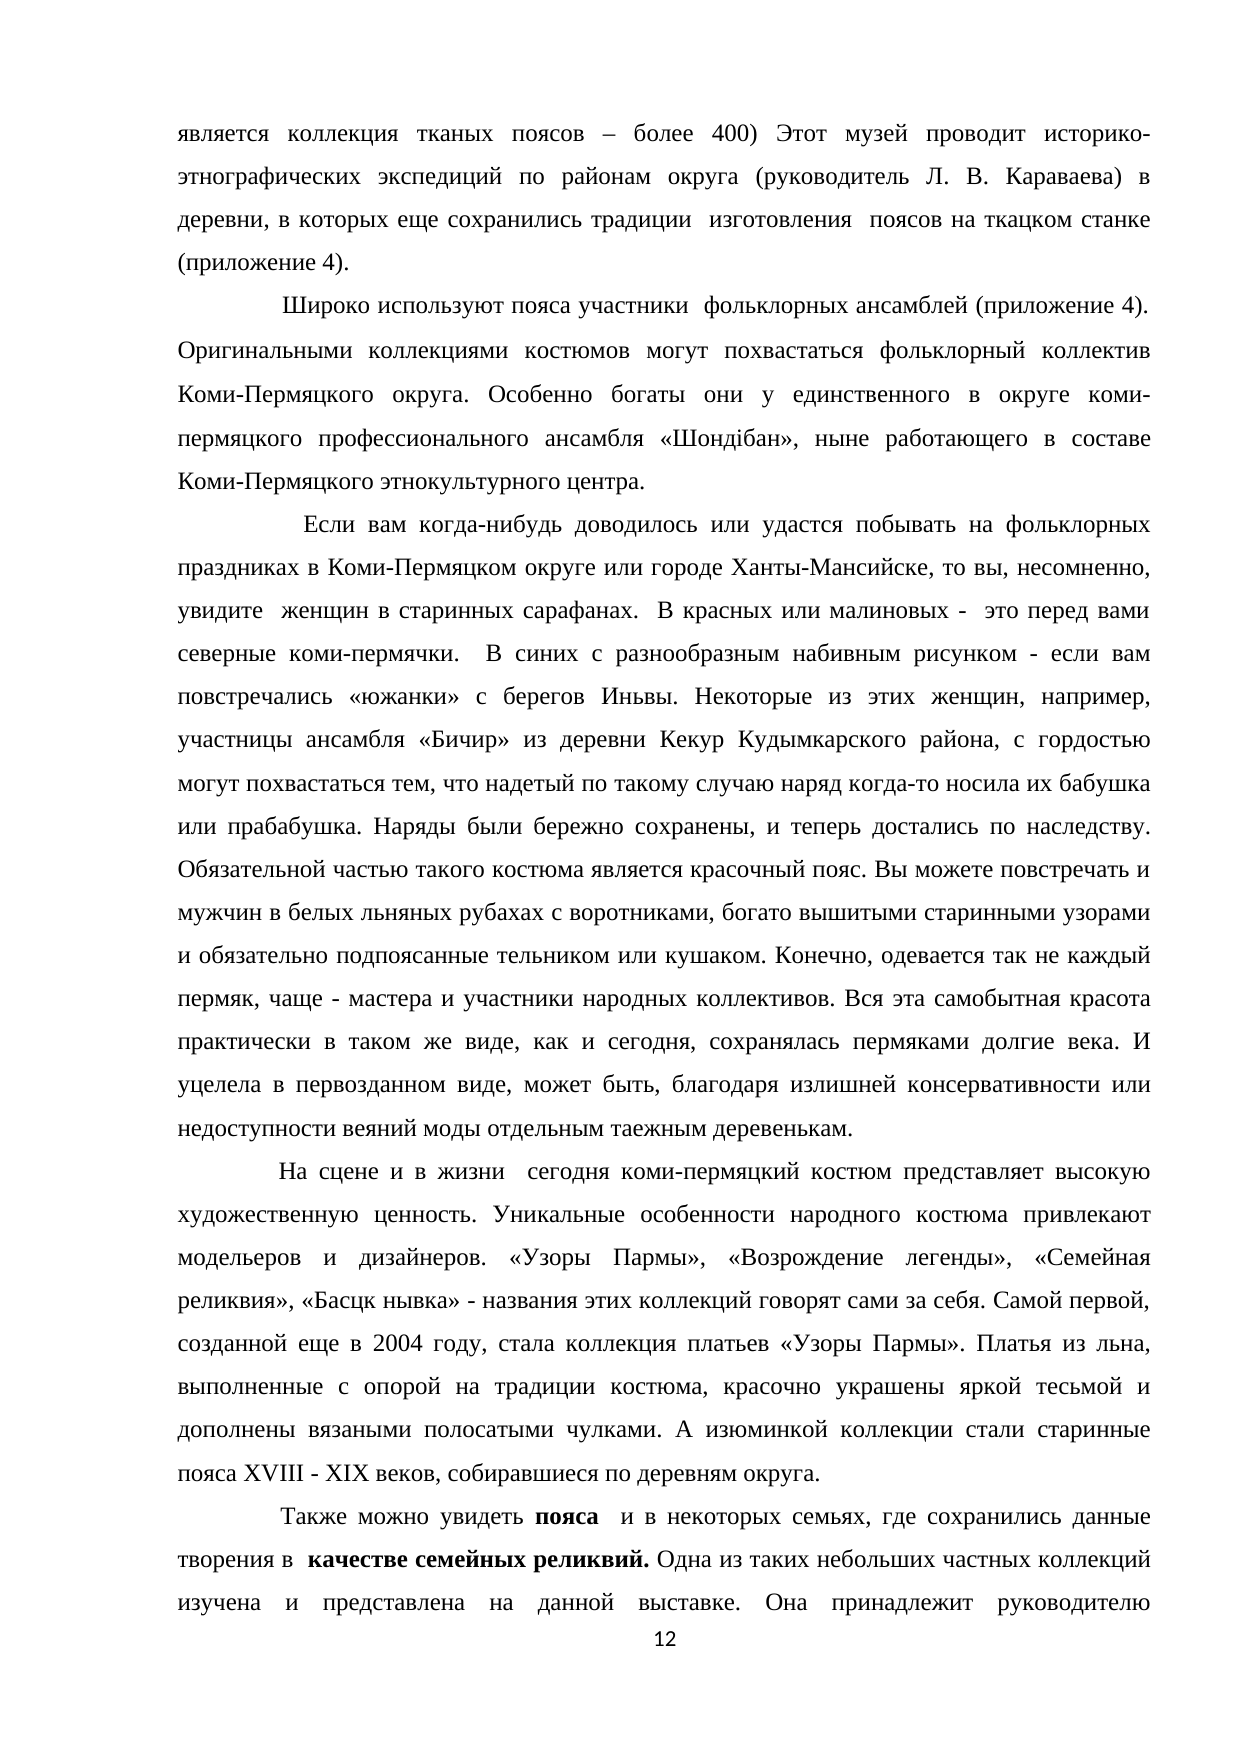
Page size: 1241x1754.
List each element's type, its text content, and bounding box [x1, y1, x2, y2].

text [177, 118, 1152, 276]
text Если вам когда-нибудь доводилось или удастся побывать на фольклорных праздниках в Коми-Пермяцком округе или городе Ханты-Мансийске, то вы, несомненно, увидите женщин в старинных сарафанах. В красных или малиновых - это перед вами северные коми-пермячки. В синих с разнообразным набивным рисунком - если вам повстречались «южанки» с берегов Иньвы. Некоторые из этих женщин, например, участницы ансамбля «Бичир» из деревни Кекур Кудымкарского района, с гордостью могут похвастаться тем, что надетый по такому случаю наряд когда-то носила их бабушка или прабабушка. Наряды были бережно сохранены, и теперь достались по наследству. Обязательной частью такого костюма является красочный пояс. Вы можете повстречать и мужчин в белых льняных рубахах с воротниками, богато вышитыми старинными узорами и обязательно подпоясанные тельником или кушаком. Конечно, одевается так не каждый пермяк, чаще - мастера и участники народных коллективов. Вся эта самобытная красота практически в таком же виде, как и сегодня, сохранялась пермяками долгие века. И уцелела в первозданном виде, может быть, благодаря излишней консервативности или недоступности веяний моды отдельным таежным деревенькам. [177, 509, 1152, 1141]
text На сцене и в жизни сегодня коми-пермяцкий костюм представляет высокую художественную ценность. Уникальные особенности народного костюма привлекают модельеров и дизайнеров. «Узоры Пармы», «Возрождение легенды», «Семейная реликвия», «Басцк нывка» - названия этих коллекций говорят сами за себя. Самой первой, созданной еще в 2004 году, стала коллекция платьев «Узоры Пармы». Платья из льна, выполненные с опорой на традиции костюма, красочно украшены яркой тесьмой и дополнены вязаными полосатыми чулками. А изюминкой коллекции стали старинные пояса XVIII - XIX веков, собиравшиеся по деревням округа. [177, 1156, 1152, 1486]
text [177, 1501, 1152, 1616]
text Широко используют пояса участники фольклорных ансамблей (приложение 4). Оригинальными коллекциями костюмов могут похвастаться фольклорный коллектив Коми-Пермяцкого округа. Особенно богаты они у единственного в округе коми-пермяцкого профессионального ансамбля «Шондiбан», ныне работающего в составе Коми-Пермяцкого этнокультурного центра. [177, 291, 1152, 494]
